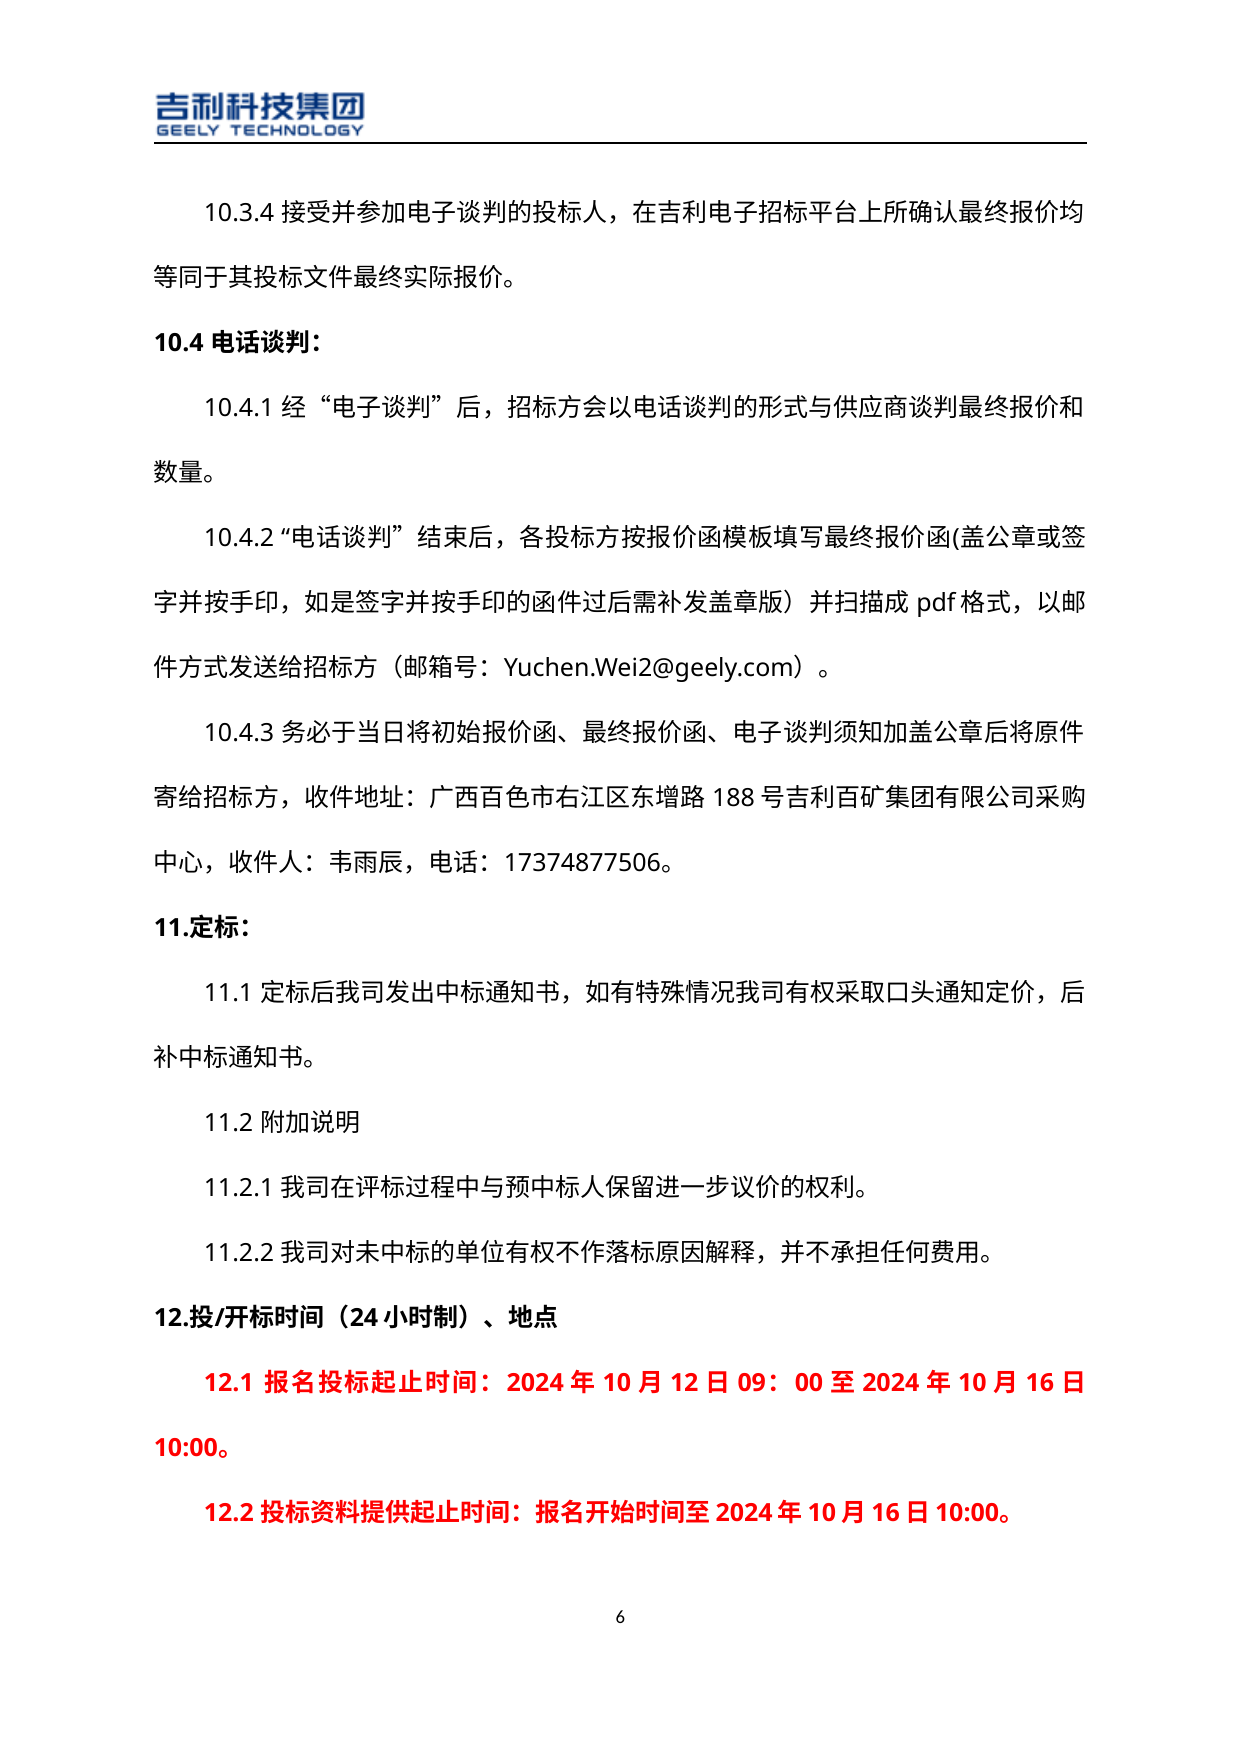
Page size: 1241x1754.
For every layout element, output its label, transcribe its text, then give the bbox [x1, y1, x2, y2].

text 11.2.1 我司在评标过程中与预中标人保留进一步议价的权利。 [153, 1153, 1087, 1218]
text 10.3.4 接受并参加电子谈判的投标人，在吉利电子招标平台上所确认最终报价均等同于其投标文件最终实际报价。 [153, 178, 1087, 308]
text 10.4 电话谈判： [153, 308, 1087, 373]
text 10.4.1 经“电子谈判”后，招标方会以电话谈判的形式与供应商谈判最终报价和数量。 [153, 373, 1087, 503]
text 11.1 定标后我司发出中标通知书，如有特殊情况我司有权采取口头通知定价，后补中标通知书。 [153, 958, 1087, 1088]
text 10.4.2 “电话谈判”结束后，各投标方按报价函模板填写最终报价函(盖公章或签字并按手印，如是签字并按手印的函件过后需补发盖章版）并扫描成pdf格式，以邮件方式发送给招标方（邮箱号：Yuchen.Wei2@geely.com）。 [153, 503, 1087, 698]
text 11.2 附加说明 [153, 1088, 1087, 1153]
text 11.2.2 我司对未中标的单位有权不作落标原因解释，并不承担任何费用。 [153, 1218, 1087, 1283]
text 12.投/开标时间（24小时制）、地点 [153, 1283, 1087, 1348]
text 12.1 报名投标起止时间：2024年10月12日09：00至2024年10月16日10:00。 [153, 1348, 1087, 1478]
text 11.定标： [153, 893, 1087, 958]
text 10.4.3 务必于当日将初始报价函、最终报价函、电子谈判须知加盖公章后将原件寄给招标方，收件地址：广西百色市右江区东增路188号吉利百矿集团有限公司采购中心，收件人：韦雨辰，电话：17374877506。 [153, 698, 1087, 893]
text 12.2 投标资料提供起止时间：报名开始时间至2024年10月16日10:00。 [153, 1478, 1087, 1543]
picture [153, 88, 368, 141]
